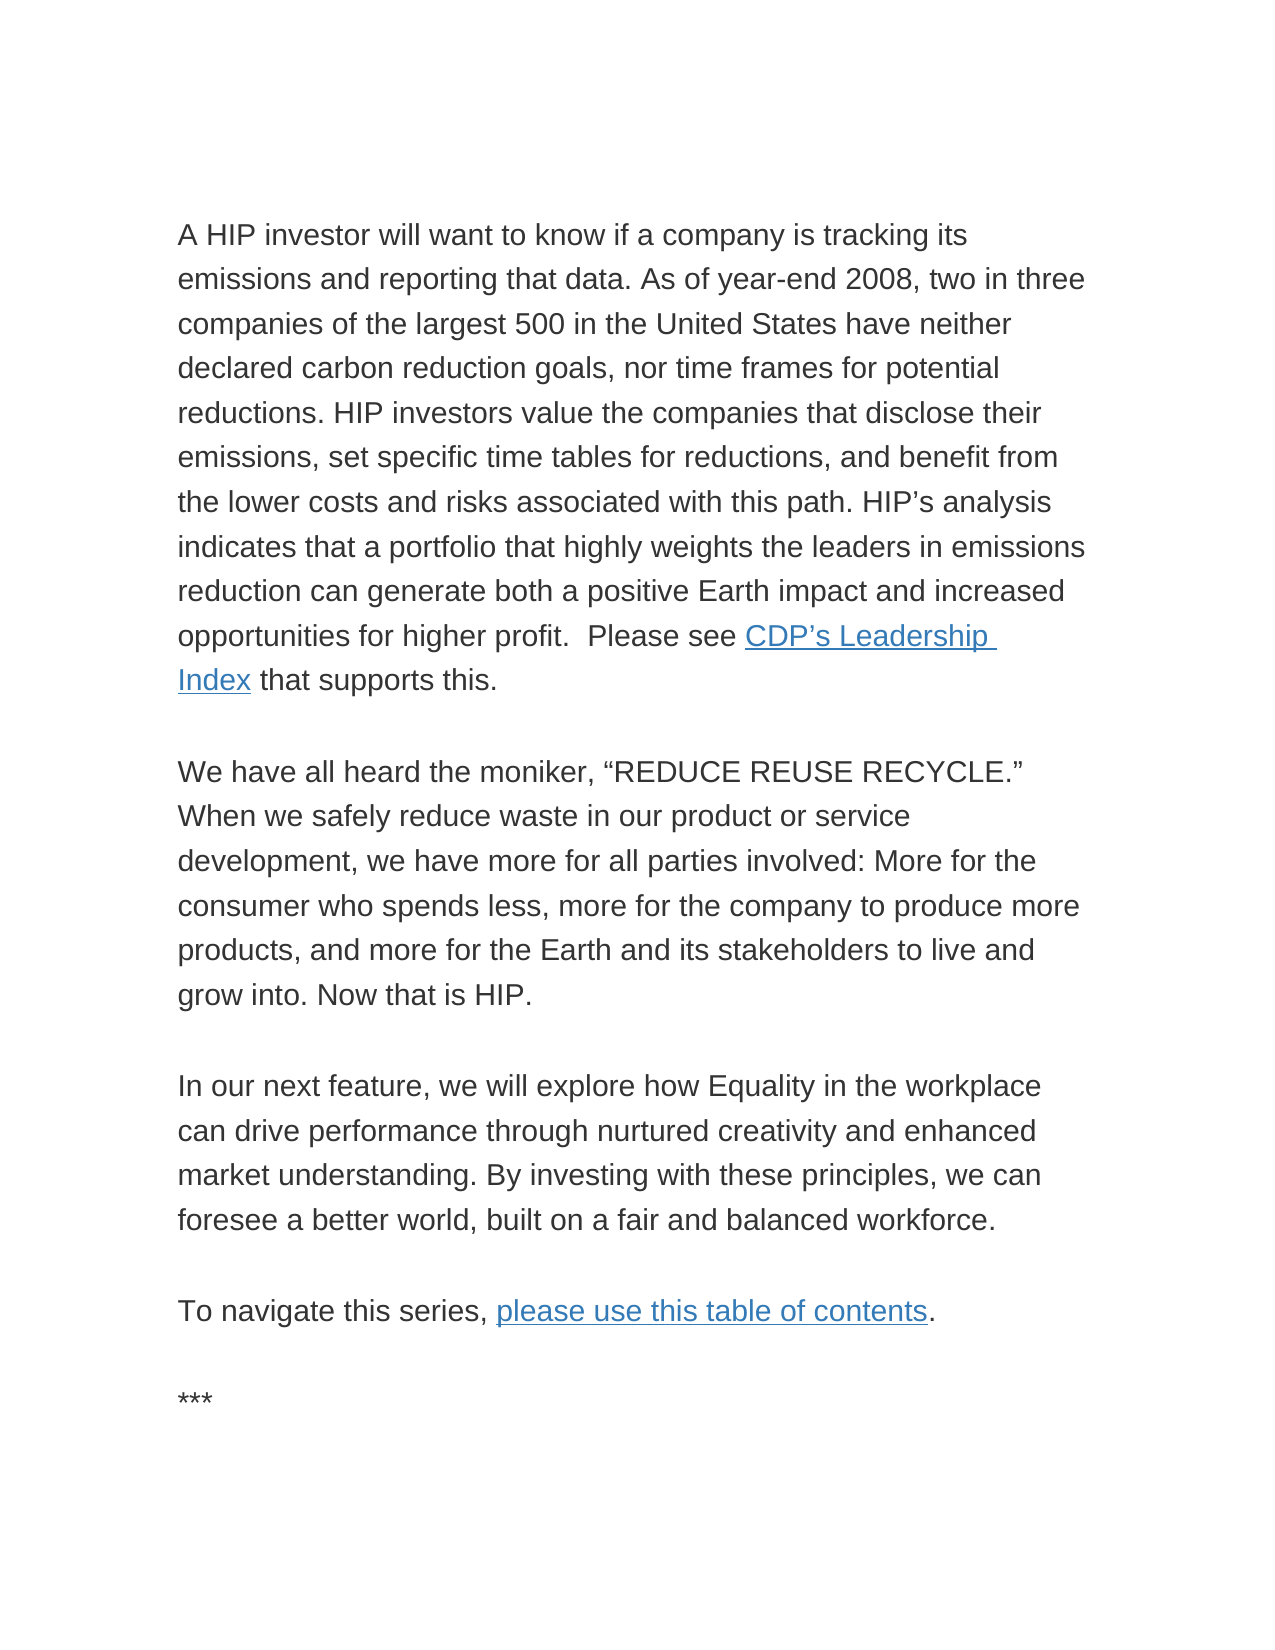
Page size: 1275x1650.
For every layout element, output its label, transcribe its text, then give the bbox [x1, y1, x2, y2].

text A HIP investor will want to know if a company is tracking its emissions and reporting that data. As of year-end 2008, two in three companies of the largest 500 in the United States have neither declared carbon reduction goals, nor time frames for potential reductions. HIP investors value the companies that disclose their emissions, set specific time tables for reductions, and benefit from the lower costs and risks associated with this path. HIP’s analysis indicates that a portfolio that highly weights the leaders in emissions reduction can generate both a positive Earth impact and increased opportunities for higher profit. Please see CDP’s Leadership Index that supports this. [177, 207, 1098, 697]
text *** [177, 1375, 1098, 1420]
text We have all heard the moniker, “REDUCE REUSE RECYCLE.” When we safely reduce waste in our product or service development, we have more for all parties involved: More for the consumer who spends less, more for the company to produce more products, and more for the Earth and its stakeholders to live and grow into. Now that is HIP. [177, 744, 1098, 1012]
text In our next feature, we will explore how Equality in the workplace can drive performance through nurtured creativity and enhanced market understanding. By investing with these principles, we can foresee a better world, built on a fair and balanced workforce. [177, 1058, 1098, 1237]
text To navigate this series, please use this table of contents. [177, 1284, 1098, 1328]
